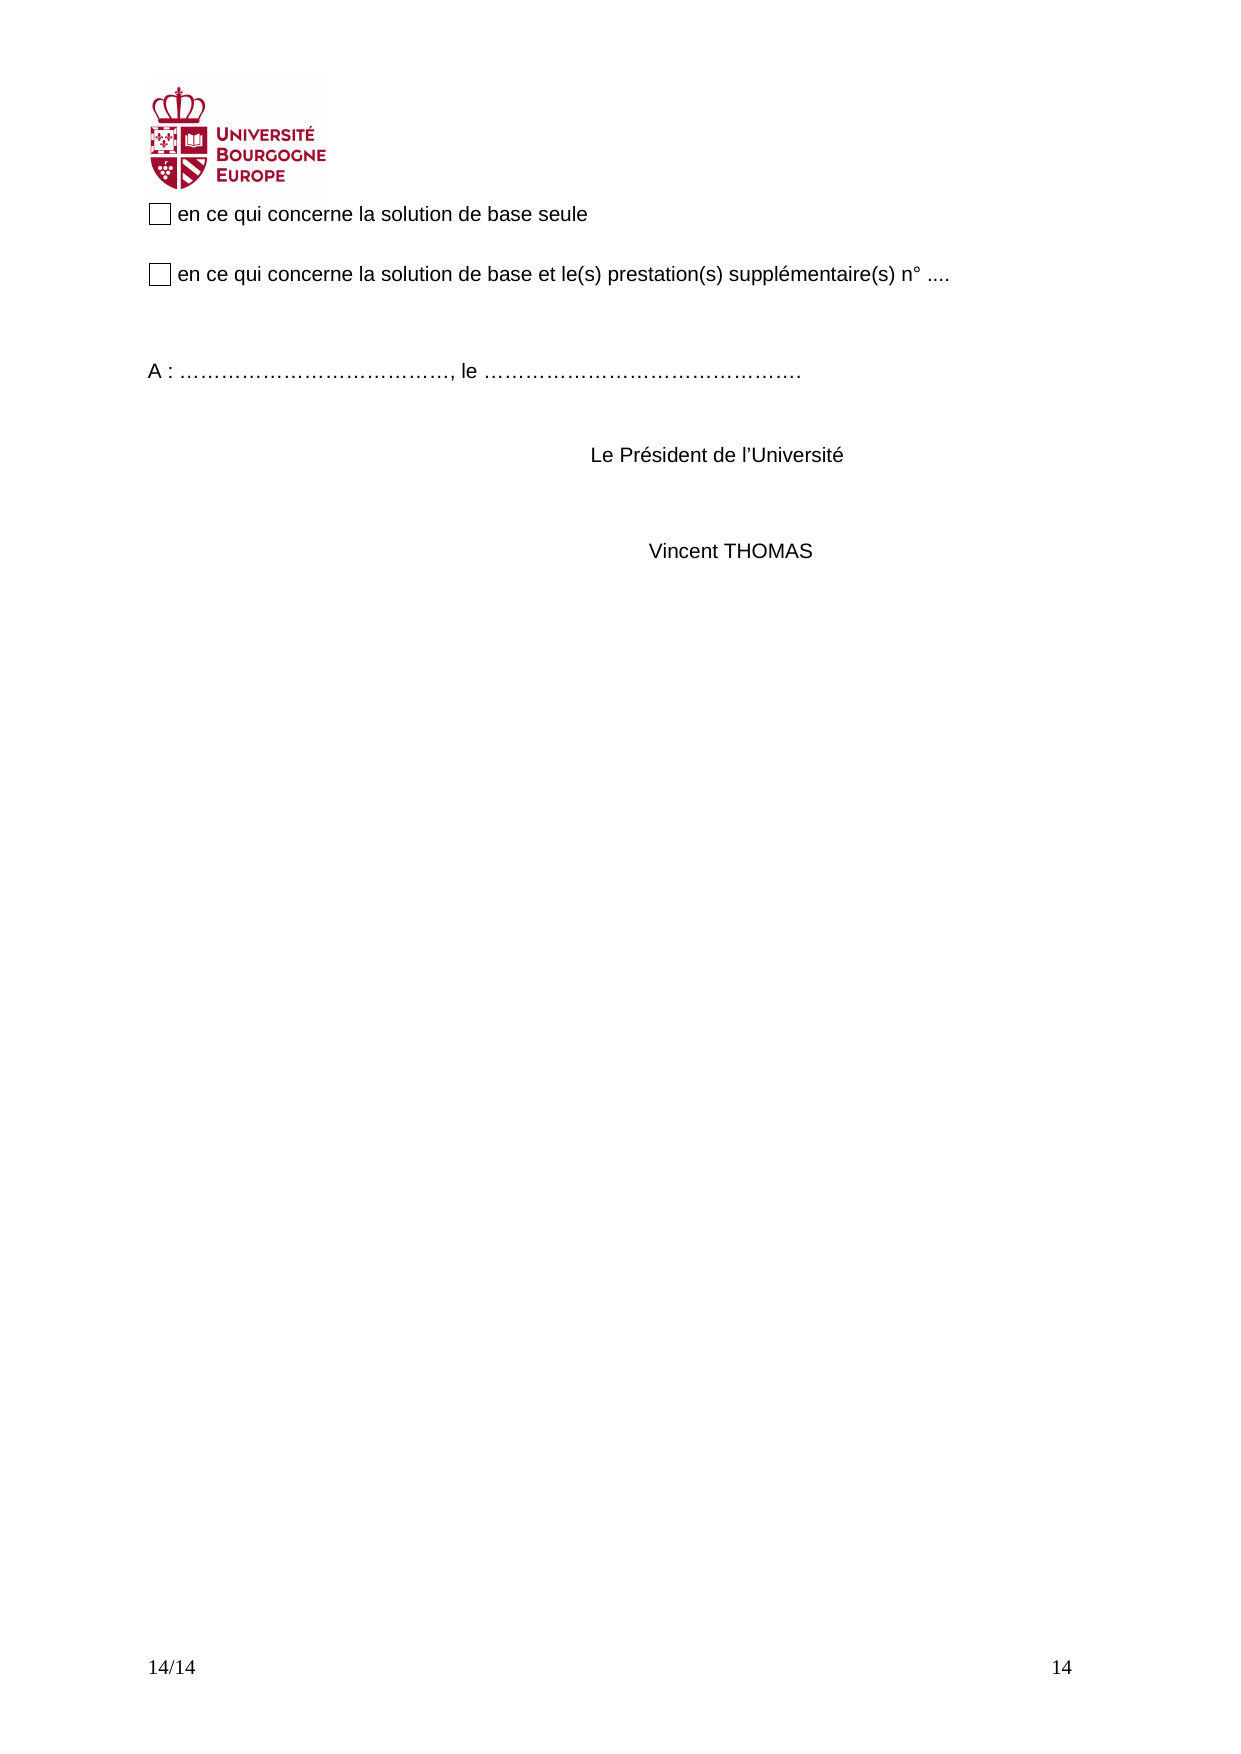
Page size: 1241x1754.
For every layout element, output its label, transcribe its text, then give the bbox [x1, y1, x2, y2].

text A : …………………………………, le ………………………………………. [148, 359, 1093, 383]
picture [147, 75, 329, 202]
text Vincent THOMAS [325, 539, 1093, 563]
text Le Président de l’Université [590, 443, 1093, 467]
text en ce qui concerne la solution de base seule [148, 202, 1093, 226]
text en ce qui concerne la solution de base et le(s) prestation(s) supplémentaire(s) n° .... [148, 262, 1093, 286]
